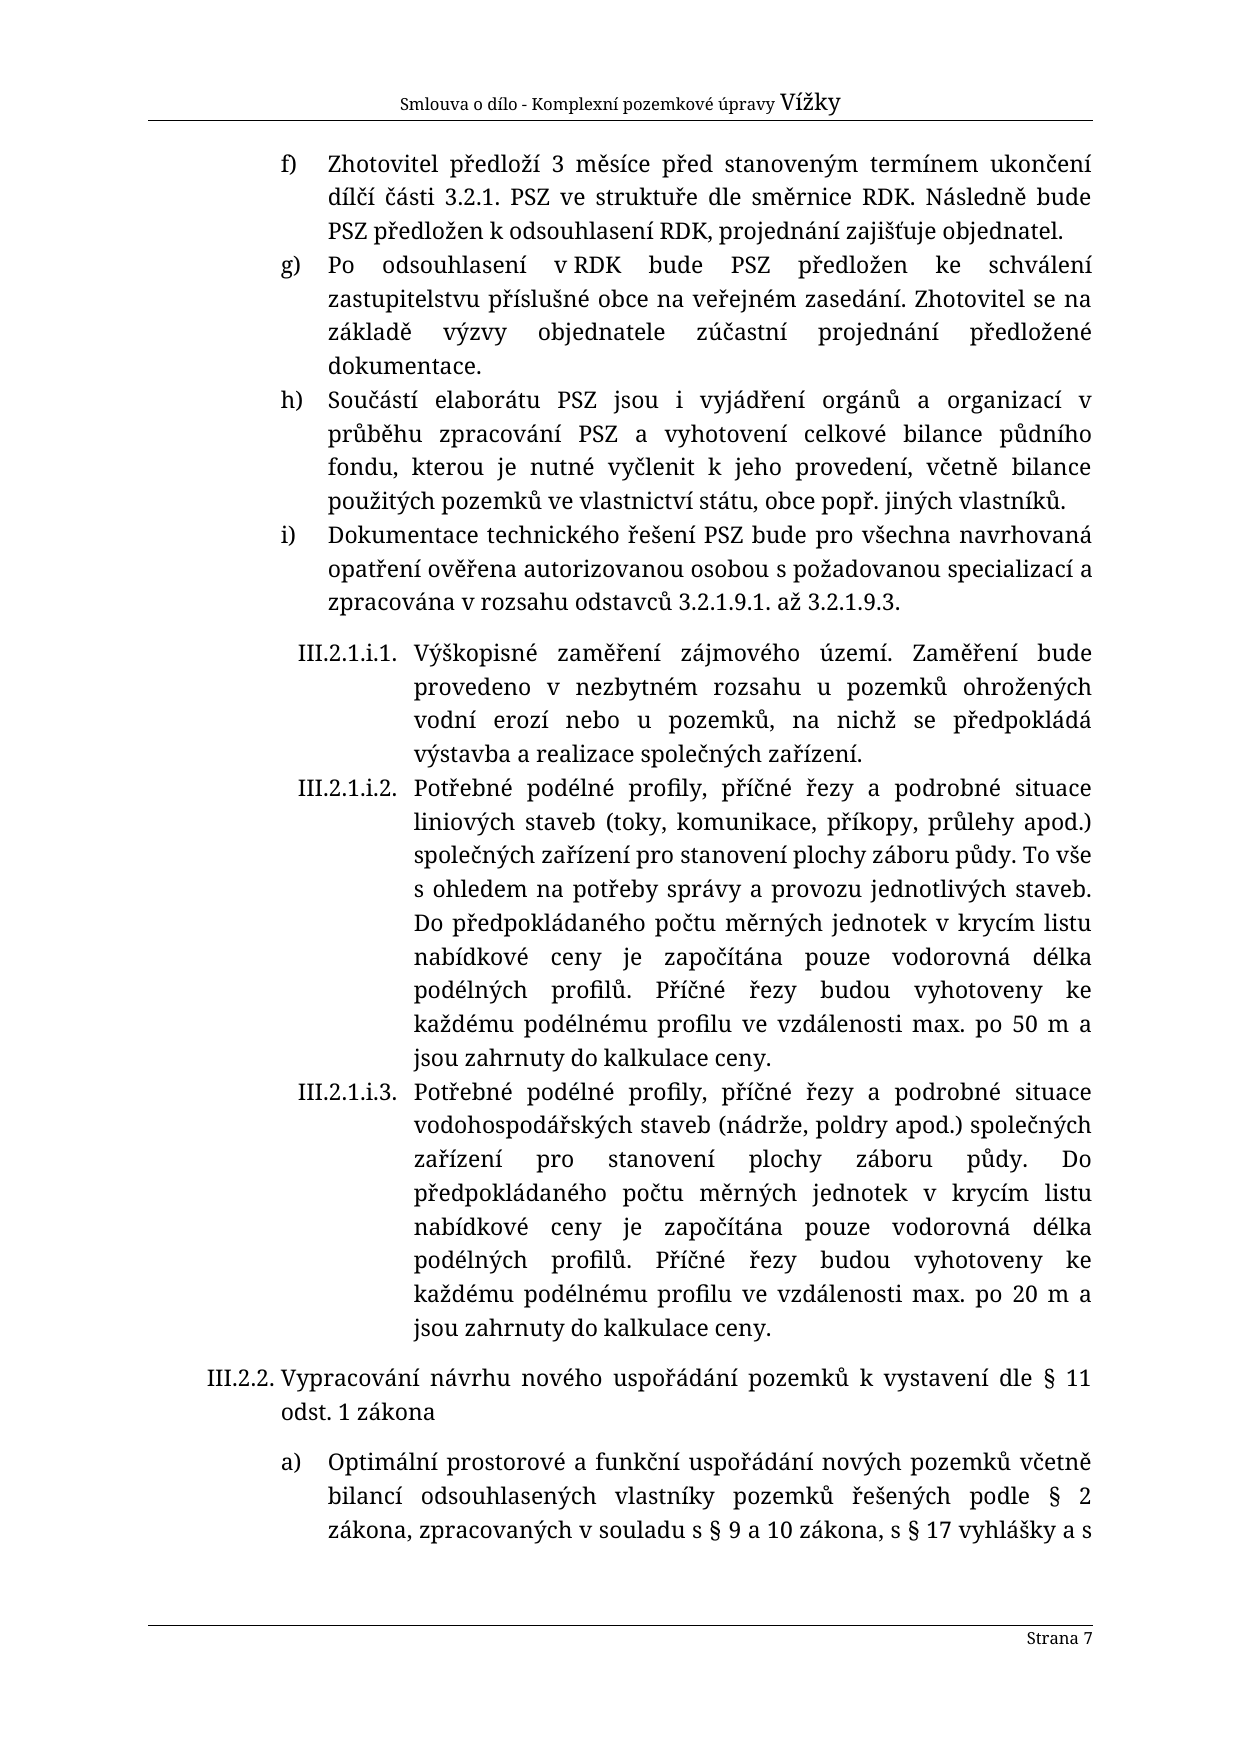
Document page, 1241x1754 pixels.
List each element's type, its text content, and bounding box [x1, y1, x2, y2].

text Dokumentace technického řešení PSZ bude pro všechna navrhovaná opatření ověřena autorizovanou osobou s požadovanou specializací a zpracována v rozsahu odstavců 3.2.1.9.1. až 3.2.1.9.3. [281, 519, 1093, 618]
text Vypracování návrhu nového uspořádání pozemků k vystavení dle § 11 odst. 1 zákona [207, 1362, 1093, 1427]
text Po odsouhlasení v RDK bude PSZ předložen ke schválení zastupitelstvu příslušné obce na veřejném zasedání. Zhotovitel se na základě výzvy objednatele zúčastní projednání předložené dokumentace. [281, 249, 1093, 381]
text Součástí elaborátu PSZ jsou i vyjádření orgánů a organizací v průběhu zpracování PSZ a vyhotovení celkové bilance půdního fondu, kterou je nutné vyčlenit k jeho provedení, včetně bilance použitých pozemků ve vlastnictví státu, obce popř. jiných vlastníků. [281, 384, 1093, 516]
text Potřebné podélné profily, příčné řezy a podrobné situace liniových staveb (toky, komunikace, příkopy, průlehy apod.) společných zařízení pro stanovení plochy záboru půdy. To vše s ohledem na potřeby správy a provozu jednotlivých staveb. Do předpokládaného počtu měrných jednotek v krycím listu nabídkové ceny je započítána pouze vodorovná délka podélných profilů. Příčné řezy budou vyhotoveny ke každému podélnému profilu ve vzdálenosti max. po 50 m a jsou zahrnuty do kalkulace ceny. [298, 772, 1093, 1073]
text Potřebné podélné profily, příčné řezy a podrobné situace vodohospodářských staveb (nádrže, poldry apod.) společných zařízení pro stanovení plochy záboru půdy. Do předpokládaného počtu měrných jednotek v krycím listu nabídkové ceny je započítána pouze vodorovná délka podélných profilů. Příčné řezy budou vyhotoveny ke každému podélnému profilu ve vzdálenosti max. po 20 m a jsou zahrnuty do kalkulace ceny. [298, 1076, 1093, 1343]
text Zhotovitel předloží 3 měsíce před stanoveným termínem ukončení dílčí části 3.2.1. PSZ ve struktuře dle směrnice RDK. Následně bude PSZ předložen k odsouhlasení RDK, projednání zajišťuje objednatel. [281, 148, 1093, 246]
text Výškopisné zaměření zájmového území. Zaměření bude provedeno v nezbytném rozsahu u pozemků ohrožených vodní erozí nebo u pozemků, na nichž se předpokládá výstavba a realizace společných zařízení. [298, 637, 1093, 769]
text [281, 1446, 1093, 1545]
